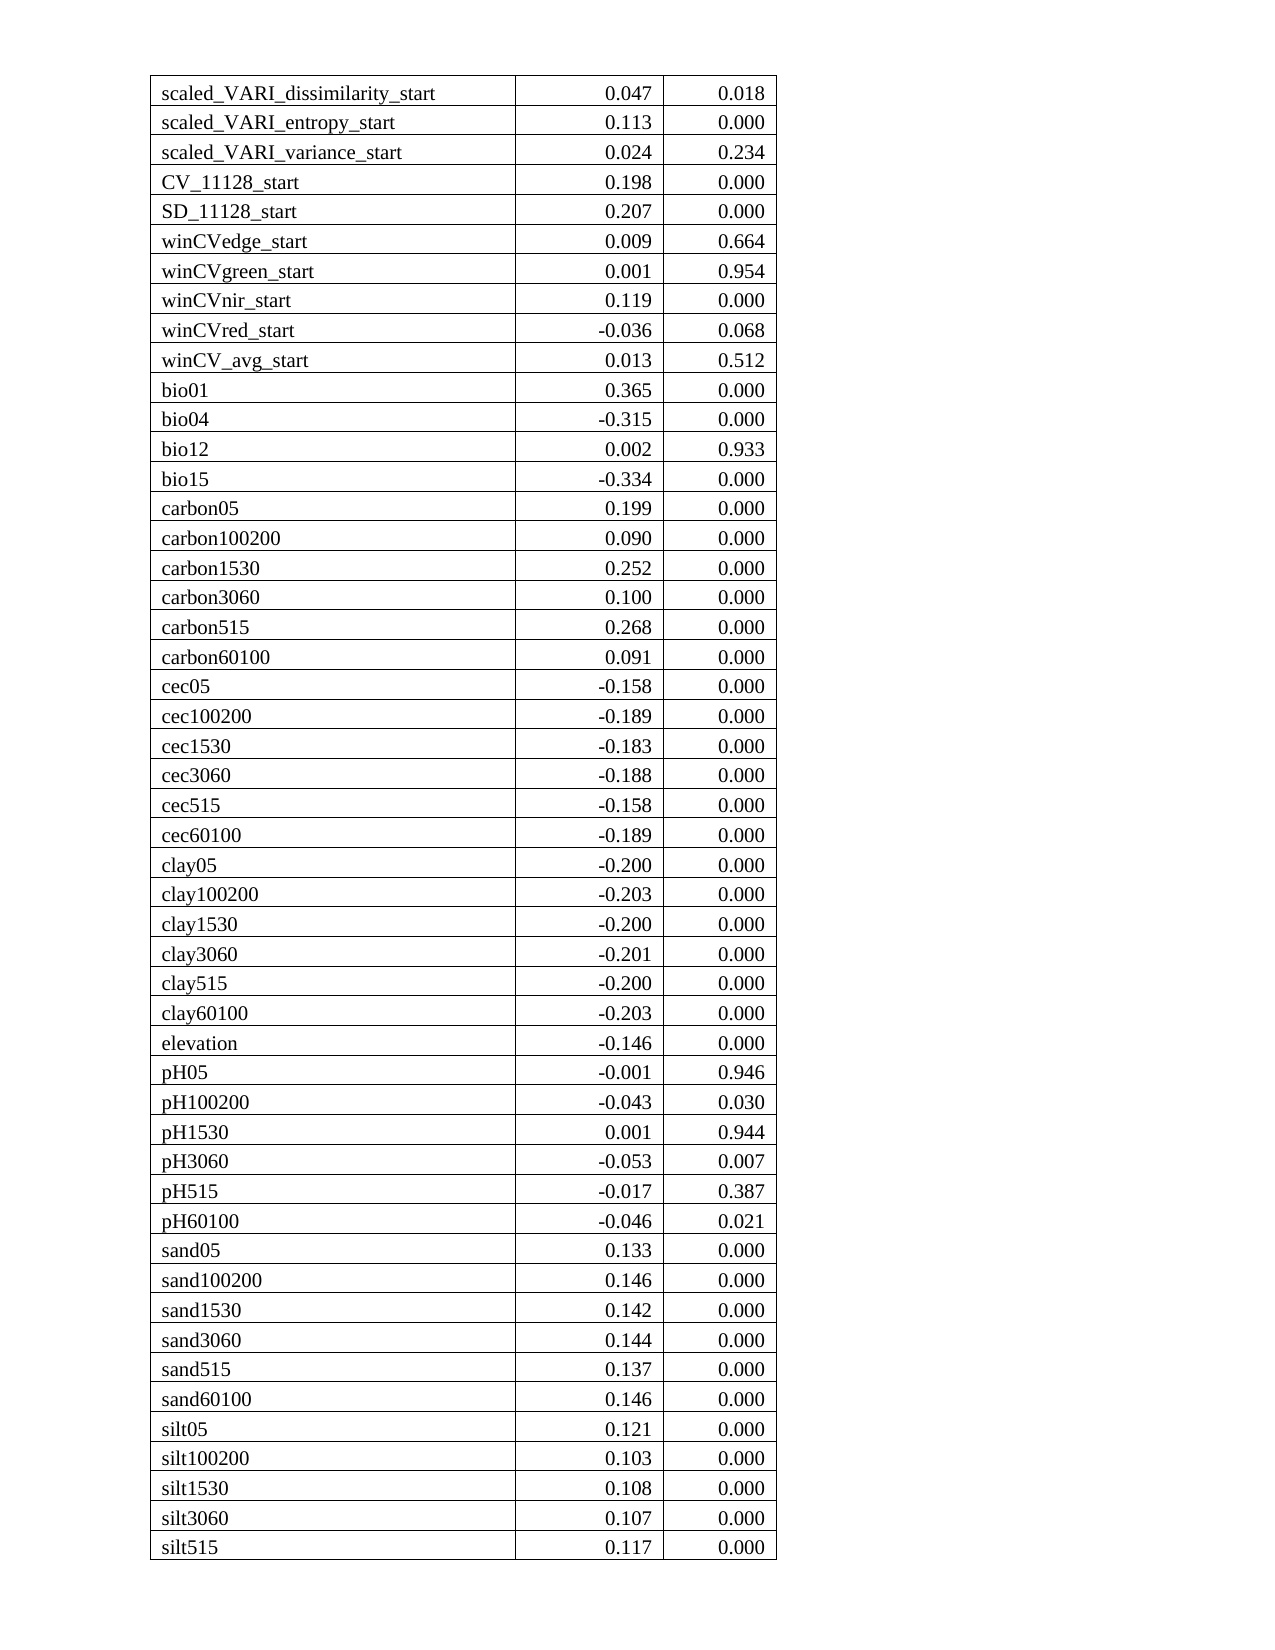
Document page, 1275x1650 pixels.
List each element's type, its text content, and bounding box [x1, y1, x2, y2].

table_cell sand1530 [151, 1293, 515, 1322]
table_cell -0.200 [516, 848, 663, 877]
table_cell winCVgreen_start [151, 254, 515, 283]
table_cell 0.107 [516, 1501, 663, 1530]
table_cell pH100200 [151, 1085, 515, 1114]
table_cell 0.146 [516, 1382, 663, 1411]
table_cell scaled_VARI_variance_start [151, 135, 515, 164]
table_cell -0.158 [516, 789, 663, 817]
table_cell 0.000 [664, 1323, 776, 1352]
table_cell sand3060 [151, 1323, 515, 1352]
table_cell 0.365 [516, 373, 663, 402]
table_cell 0.000 [664, 967, 776, 995]
table_cell 0.000 [664, 1264, 776, 1292]
table_cell -0.334 [516, 462, 663, 491]
table_cell 0.000 [664, 581, 776, 609]
table_cell 0.664 [664, 225, 776, 253]
table_cell 0.000 [664, 878, 776, 906]
table_cell silt05 [151, 1412, 515, 1441]
table_cell carbon60100 [151, 640, 515, 669]
table_cell 0.000 [664, 907, 776, 936]
table_cell 0.000 [664, 610, 776, 639]
table_cell -0.053 [516, 1145, 663, 1173]
table_cell 0.000 [664, 403, 776, 431]
table_cell 0.252 [516, 551, 663, 580]
table_cell CV_11128_start [151, 165, 515, 194]
table_cell 0.000 [664, 1293, 776, 1322]
table_cell -0.200 [516, 967, 663, 995]
table_cell -0.046 [516, 1204, 663, 1233]
table_cell -0.043 [516, 1085, 663, 1114]
table_cell pH3060 [151, 1145, 515, 1173]
table_cell 0.007 [664, 1145, 776, 1173]
table_cell silt515 [151, 1531, 515, 1559]
table_cell 0.199 [516, 492, 663, 520]
table_cell carbon3060 [151, 581, 515, 609]
table_cell 0.000 [664, 640, 776, 669]
table_cell cec60100 [151, 818, 515, 847]
table_cell 0.000 [664, 996, 776, 1025]
table_cell 0.002 [516, 432, 663, 461]
table_cell sand60100 [151, 1382, 515, 1411]
table_cell sand100200 [151, 1264, 515, 1292]
table_cell pH60100 [151, 1204, 515, 1233]
table_cell 0.121 [516, 1412, 663, 1441]
table_cell 0.000 [664, 759, 776, 787]
table_cell 0.091 [516, 640, 663, 669]
table_cell -0.203 [516, 996, 663, 1025]
table_cell -0.189 [516, 818, 663, 847]
table_cell pH1530 [151, 1115, 515, 1144]
table_cell 0.021 [664, 1204, 776, 1233]
table_cell -0.183 [516, 729, 663, 758]
table_cell 0.119 [516, 284, 663, 312]
table_cell 0.000 [664, 1412, 776, 1441]
table_cell 0.000 [664, 937, 776, 966]
table_cell 0.000 [664, 106, 776, 134]
table_cell clay05 [151, 848, 515, 877]
table_cell 0.000 [664, 1501, 776, 1530]
table_cell sand515 [151, 1353, 515, 1381]
table_cell sand05 [151, 1234, 515, 1262]
table_cell -0.036 [516, 314, 663, 342]
table_cell 0.000 [664, 165, 776, 194]
table_cell 0.068 [664, 314, 776, 342]
table_cell bio01 [151, 373, 515, 402]
table_cell 0.000 [664, 462, 776, 491]
table_cell carbon05 [151, 492, 515, 520]
table_cell pH05 [151, 1056, 515, 1084]
table_cell 0.000 [664, 729, 776, 758]
table_cell cec1530 [151, 729, 515, 758]
table_cell clay60100 [151, 996, 515, 1025]
table_cell 0.207 [516, 195, 663, 223]
table_cell 0.024 [516, 135, 663, 164]
table_cell -0.201 [516, 937, 663, 966]
table_cell 0.000 [664, 195, 776, 223]
table_cell 0.108 [516, 1471, 663, 1500]
table_cell 0.944 [664, 1115, 776, 1144]
table_cell 0.100 [516, 581, 663, 609]
table_cell -0.188 [516, 759, 663, 787]
table_cell 0.268 [516, 610, 663, 639]
table_cell 0.000 [664, 373, 776, 402]
table_cell 0.933 [664, 432, 776, 461]
table_cell -0.017 [516, 1175, 663, 1203]
table_cell -0.203 [516, 878, 663, 906]
table_cell -0.146 [516, 1026, 663, 1055]
table_cell cec515 [151, 789, 515, 817]
table_cell silt1530 [151, 1471, 515, 1500]
table_cell carbon1530 [151, 551, 515, 580]
table_cell clay100200 [151, 878, 515, 906]
table_cell 0.000 [664, 492, 776, 520]
table_cell 0.090 [516, 521, 663, 550]
table_cell scaled_VARI_entropy_start [151, 106, 515, 134]
table_cell silt100200 [151, 1442, 515, 1470]
table_cell 0.009 [516, 225, 663, 253]
table_cell 0.512 [664, 343, 776, 372]
table_cell elevation [151, 1026, 515, 1055]
table_cell silt3060 [151, 1501, 515, 1530]
table_cell 0.103 [516, 1442, 663, 1470]
table_cell 0.000 [664, 1382, 776, 1411]
table_cell 0.047 [516, 76, 663, 105]
table_cell 0.000 [664, 700, 776, 728]
table_cell 0.000 [664, 789, 776, 817]
table_cell winCVred_start [151, 314, 515, 342]
table_cell 0.133 [516, 1234, 663, 1262]
table_cell 0.000 [664, 1353, 776, 1381]
table_cell 0.001 [516, 254, 663, 283]
table_cell pH515 [151, 1175, 515, 1203]
table_cell cec3060 [151, 759, 515, 787]
table_cell winCVedge_start [151, 225, 515, 253]
table_cell 0.000 [664, 284, 776, 312]
table_cell 0.144 [516, 1323, 663, 1352]
table_cell 0.000 [664, 551, 776, 580]
table_cell clay3060 [151, 937, 515, 966]
table_cell cec100200 [151, 700, 515, 728]
table_cell bio04 [151, 403, 515, 431]
table_cell clay1530 [151, 907, 515, 936]
table_cell -0.158 [516, 670, 663, 698]
table_cell 0.142 [516, 1293, 663, 1322]
table_cell 0.000 [664, 818, 776, 847]
table_cell -0.189 [516, 700, 663, 728]
table_cell clay515 [151, 967, 515, 995]
table_cell 0.000 [664, 1442, 776, 1470]
table_cell -0.001 [516, 1056, 663, 1084]
table_cell 0.146 [516, 1264, 663, 1292]
table_cell 0.000 [664, 1531, 776, 1559]
table_cell cec05 [151, 670, 515, 698]
table_cell 0.117 [516, 1531, 663, 1559]
table_cell 0.000 [664, 670, 776, 698]
table_cell SD_11128_start [151, 195, 515, 223]
table_cell 0.018 [664, 76, 776, 105]
table_cell carbon515 [151, 610, 515, 639]
table_cell 0.954 [664, 254, 776, 283]
table_cell 0.013 [516, 343, 663, 372]
table_cell bio15 [151, 462, 515, 491]
table_cell bio12 [151, 432, 515, 461]
table_cell carbon100200 [151, 521, 515, 550]
table_cell 0.137 [516, 1353, 663, 1381]
table_cell 0.113 [516, 106, 663, 134]
table_cell 0.000 [664, 1234, 776, 1262]
table_cell 0.387 [664, 1175, 776, 1203]
table_cell 0.030 [664, 1085, 776, 1114]
table_cell 0.000 [664, 848, 776, 877]
table_cell 0.198 [516, 165, 663, 194]
table_cell 0.000 [664, 1026, 776, 1055]
table_cell 0.946 [664, 1056, 776, 1084]
table_cell winCV_avg_start [151, 343, 515, 372]
table_cell 0.000 [664, 1471, 776, 1500]
table_cell 0.234 [664, 135, 776, 164]
table_cell -0.200 [516, 907, 663, 936]
table_cell winCVnir_start [151, 284, 515, 312]
table_cell 0.001 [516, 1115, 663, 1144]
table_cell scaled_VARI_dissimilarity_start [151, 76, 515, 105]
table_cell -0.315 [516, 403, 663, 431]
table_cell 0.000 [664, 521, 776, 550]
